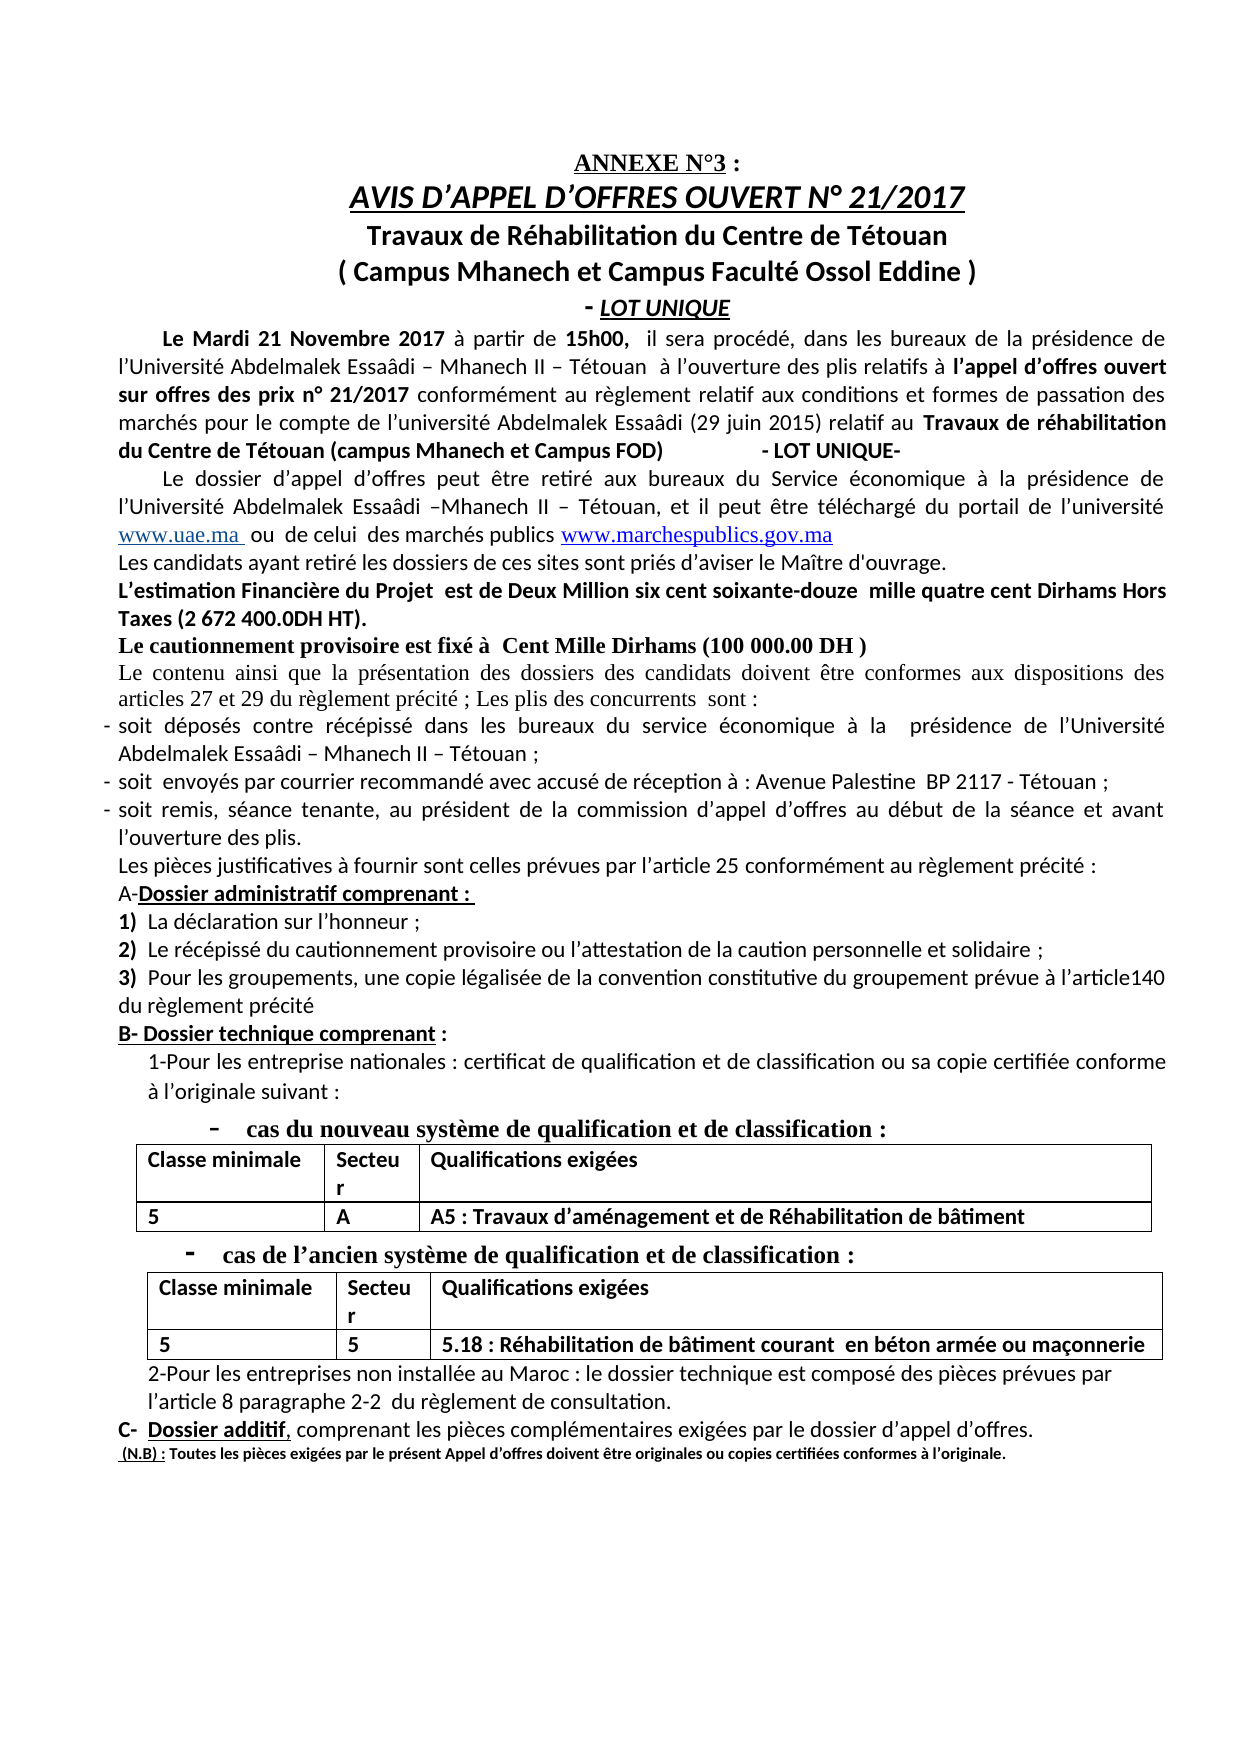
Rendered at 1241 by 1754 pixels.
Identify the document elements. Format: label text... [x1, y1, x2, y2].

text Les candidats ayant retiré les dossiers de ces sites sont priés d’aviser le Maître d'ouvrage. [118, 548, 1167, 576]
text Le contenu ainsi que la présentation des dossiers des candidats doivent être conformes aux dispositions des articles 27 et 29 du règlement précité ; Les plis des concurrents sont : [118, 658, 1167, 711]
table_header Classe minimale [137, 1145, 324, 1201]
list Pour les groupements, une copie légalisée de la convention constitutive du groupement prévue à l’article140 du règlement précité [118, 963, 1167, 1019]
table_header Secteur [325, 1145, 419, 1201]
text Le cautionnement provisoire est fixé à Cent Mille Dirhams (100 000.00 DH ) [118, 632, 1167, 658]
list Le récépissé du cautionnement provisoire ou l’attestation de la caution personnelle et solidaire ; [118, 935, 1167, 963]
table_cell A [325, 1203, 419, 1231]
table_header Classe minimale [148, 1273, 336, 1329]
text 2-Pour les entreprises non installée au Maroc : le dossier technique est composé des pièces prévues par l’article 8 paragraphe 2-2 du règlement de consultation. [148, 1359, 1167, 1416]
text ANNEXE N°3 : [148, 148, 1167, 176]
list soit envoyés par courrier recommandé avec accusé de réception à : Avenue Palestine BP 2117 - Tétouan ; [103, 767, 1167, 795]
table_header Qualifications exigées [420, 1145, 1151, 1201]
text Travaux de Réhabilitation du Centre de Tétouan [148, 217, 1167, 253]
text B- Dossier technique comprenant : [118, 1019, 1167, 1047]
table_cell A5 : Travaux d’aménagement et de Réhabilitation de bâtiment [420, 1203, 1151, 1231]
list soit déposés contre récépissé dans les bureaux du service économique à la présidence de l’Université Abdelmalek Essaâdi – Mhanech II – Tétouan ; [103, 711, 1167, 767]
table_header Secteur [337, 1273, 430, 1329]
text L’estimation Financière du Projet est de Deux Million six cent soixante-douze mille quatre cent Dirhams Hors Taxes (2 672 400.0DH HT). [118, 576, 1167, 632]
text (N.B) : Toutes les pièces exigées par le présent Appel d’offres doivent être originales ou copies certifiées conformes à l’originale. [118, 1443, 1167, 1464]
list Dossier additif, comprenant les pièces complémentaires exigées par le dossier d’appel d’offres. [118, 1416, 1167, 1443]
text A-Dossier administratif comprenant : [118, 879, 1167, 907]
table_cell 5 [137, 1203, 324, 1231]
text ( Campus Mhanech et Campus Faculté Ossol Eddine ) [148, 253, 1167, 288]
text - LOT UNIQUE [148, 288, 1167, 324]
list cas du nouveau système de qualification et de classification : [208, 1106, 1167, 1144]
list La déclaration sur l’honneur ; [118, 907, 1167, 935]
list soit remis, séance tenante, au président de la commission d’appel d’offres au début de la séance et avant l’ouverture des plis. [103, 795, 1167, 851]
text Le Mardi 21 Novembre 2017 à partir de 15h00, il sera procédé, dans les bureaux de la présidence de l’Université Abdelmalek Essaâdi – Mhanech II – Tétouan à l’ouverture des plis relatifs à l’appel d’offres ouvert sur offres des prix n° 21/2017 conformément au règlement relatif aux conditions et formes de passation des marchés pour le compte de l’université Abdelmalek Essaâdi (29 juin 2015) relatif au Travaux de réhabilitation du Centre de Tétouan (campus Mhanech et Campus FOD) - LOT UNIQUE- [118, 324, 1167, 464]
list cas de l’ancien système de qualification et de classification : [185, 1232, 1167, 1272]
text Le dossier d’appel d’offres peut être retiré aux bureaux du Service économique à la présidence de l’Université Abdelmalek Essaâdi –Mhanech II – Tétouan, et il peut être téléchargé du portail de l’université www.uae.ma ou de celui des marchés publics www.marchespublics.gov.ma [118, 464, 1167, 548]
table_cell 5.18 : Réhabilitation de bâtiment courant en béton armée ou maçonnerie [431, 1330, 1162, 1358]
text Les pièces justificatives à fournir sont celles prévues par l’article 25 conformément au règlement précité : [118, 851, 1167, 879]
table_header Qualifications exigées [431, 1273, 1162, 1329]
table_cell 5 [337, 1330, 430, 1358]
text AVIS D’APPEL D’OFFRES OUVERT N° 21/2017 [148, 176, 1167, 217]
table_cell 5 [148, 1330, 336, 1358]
text 1-Pour les entreprise nationales : certificat de qualification et de classification ou sa copie certifiée conforme à l’originale suivant : [148, 1047, 1167, 1106]
